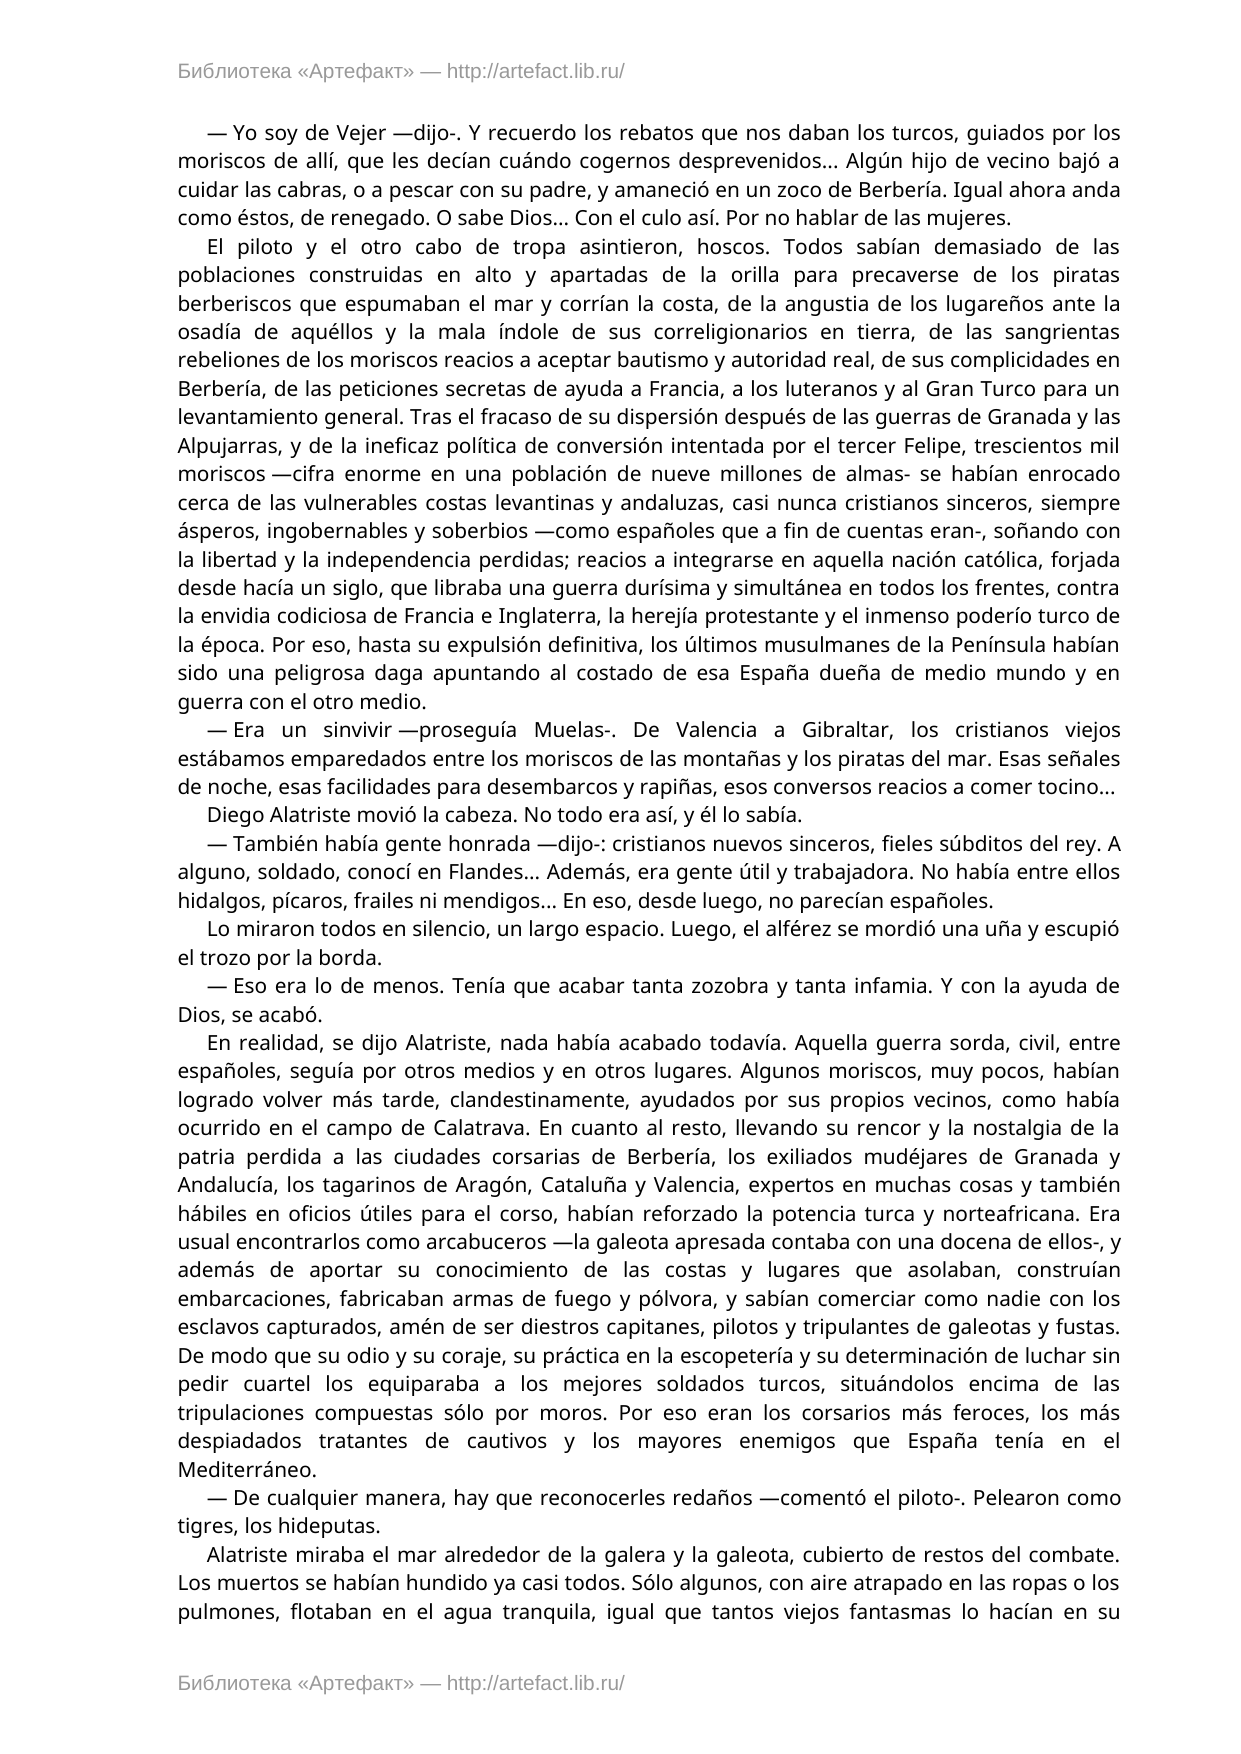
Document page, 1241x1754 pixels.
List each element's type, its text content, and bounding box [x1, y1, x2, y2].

text El piloto y el otro cabo de tropa asintieron, hoscos. Todos sabían demasiado de las poblaciones construidas en alto y apartadas de la orilla para precaverse de los piratas berberiscos que espumaban el mar y corrían la costa, de la angustia de los lugareños ante la osadía de aquéllos y la mala índole de sus correligionarios en tierra, de las sangrientas rebeliones de los moriscos reacios a aceptar bautismo y autoridad real, de sus complicidades en Berbería, de las peticiones secretas de ayuda a Francia, a los luteranos y al Gran Turco para un levantamiento general. Tras el fracaso de su dispersión después de las guerras de Granada y las Alpujarras, y de la ineficaz política de conversión intentada por el tercer Felipe, trescientos mil moriscos —cifra enorme en una población de nueve millones de almas- se habían enrocado cerca de las vulnerables costas levantinas y andaluzas, casi nunca cristianos sinceros, siempre ásperos, ingobernables y soberbios —como españoles que a fin de cuentas eran-, soñando con la libertad y la independencia perdidas; reacios a integrarse en aquella nación católica, forjada desde hacía un siglo, que libraba una guerra durísima y simultánea en todos los frentes, contra la envidia codiciosa de Francia e Inglaterra, la herejía protestante y el inmenso poderío turco de la época. Por eso, hasta su expulsión definitiva, los últimos musulmanes de la Península habían sido una peligrosa daga apuntando al costado de esa España dueña de medio mundo y en guerra con el otro medio. [177, 232, 1122, 715]
text Diego Alatriste movió la cabeza. No todo era así, y él lo sabía. [177, 801, 1122, 829]
text — Yo soy de Vejer —dijo-. Y recuerdo los rebatos que nos daban los turcos, guiados por los moriscos de allí, que les decían cuándo cogernos desprevenidos... Algún hijo de vecino bajó a cuidar las cabras, o a pescar con su padre, y amaneció en un zoco de Berbería. Igual ahora anda como éstos, de renegado. O sabe Dios... Con el culo así. Por no hablar de las mujeres. [177, 118, 1122, 232]
text — De cualquier manera, hay que reconocerles redaños —comentó el piloto-. Pelearon como tigres, los hideputas. [177, 1483, 1122, 1540]
text Lo miraron todos en silencio, un largo espacio. Luego, el alférez se mordió una uña y escupió el trozo por la borda. [177, 914, 1122, 971]
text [177, 1540, 1122, 1625]
text — También había gente honrada —dijo-: cristianos nuevos sinceros, fieles súbditos del rey. A alguno, soldado, conocí en Flandes... Además, era gente útil y trabajadora. No había entre ellos hidalgos, pícaros, frailes ni mendigos... En eso, desde luego, no parecían españoles. [177, 829, 1122, 914]
text — Eso era lo de menos. Tenía que acabar tanta zozobra y tanta infamia. Y con la ayuda de Dios, se acabó. [177, 971, 1122, 1028]
text En realidad, se dijo Alatriste, nada había acabado todavía. Aquella guerra sorda, civil, entre españoles, seguía por otros medios y en otros lugares. Algunos moriscos, muy pocos, habían logrado volver más tarde, clandestinamente, ayudados por sus propios vecinos, como había ocurrido en el campo de Calatrava. En cuanto al resto, llevando su rencor y la nostalgia de la patria perdida a las ciudades corsarias de Berbería, los exiliados mudéjares de Granada y Andalucía, los tagarinos de Aragón, Cataluña y Valencia, expertos en muchas cosas y también hábiles en oficios útiles para el corso, habían reforzado la potencia turca y norteafricana. Era usual encontrarlos como arcabuceros —la galeota apresada contaba con una docena de ellos-, y además de aportar su conocimiento de las costas y lugares que asolaban, construían embarcaciones, fabricaban armas de fuego y pólvora, y sabían comerciar como nadie con los esclavos capturados, amén de ser diestros capitanes, pilotos y tripulantes de galeotas y fustas. De modo que su odio y su coraje, su práctica en la escopetería y su determinación de luchar sin pedir cuartel los equiparaba a los mejores soldados turcos, situándolos encima de las tripulaciones compuestas sólo por moros. Por eso eran los corsarios más feroces, los más despiadados tratantes de cautivos y los mayores enemigos que España tenía en el Mediterráneo. [177, 1028, 1122, 1483]
text — Era un sinvivir —proseguía Muelas-. De Valencia a Gibraltar, los cristianos viejos estábamos emparedados entre los moriscos de las montañas y los piratas del mar. Esas señales de noche, esas facilidades para desembarcos y rapiñas, esos conversos reacios a comer tocino... [177, 715, 1122, 801]
